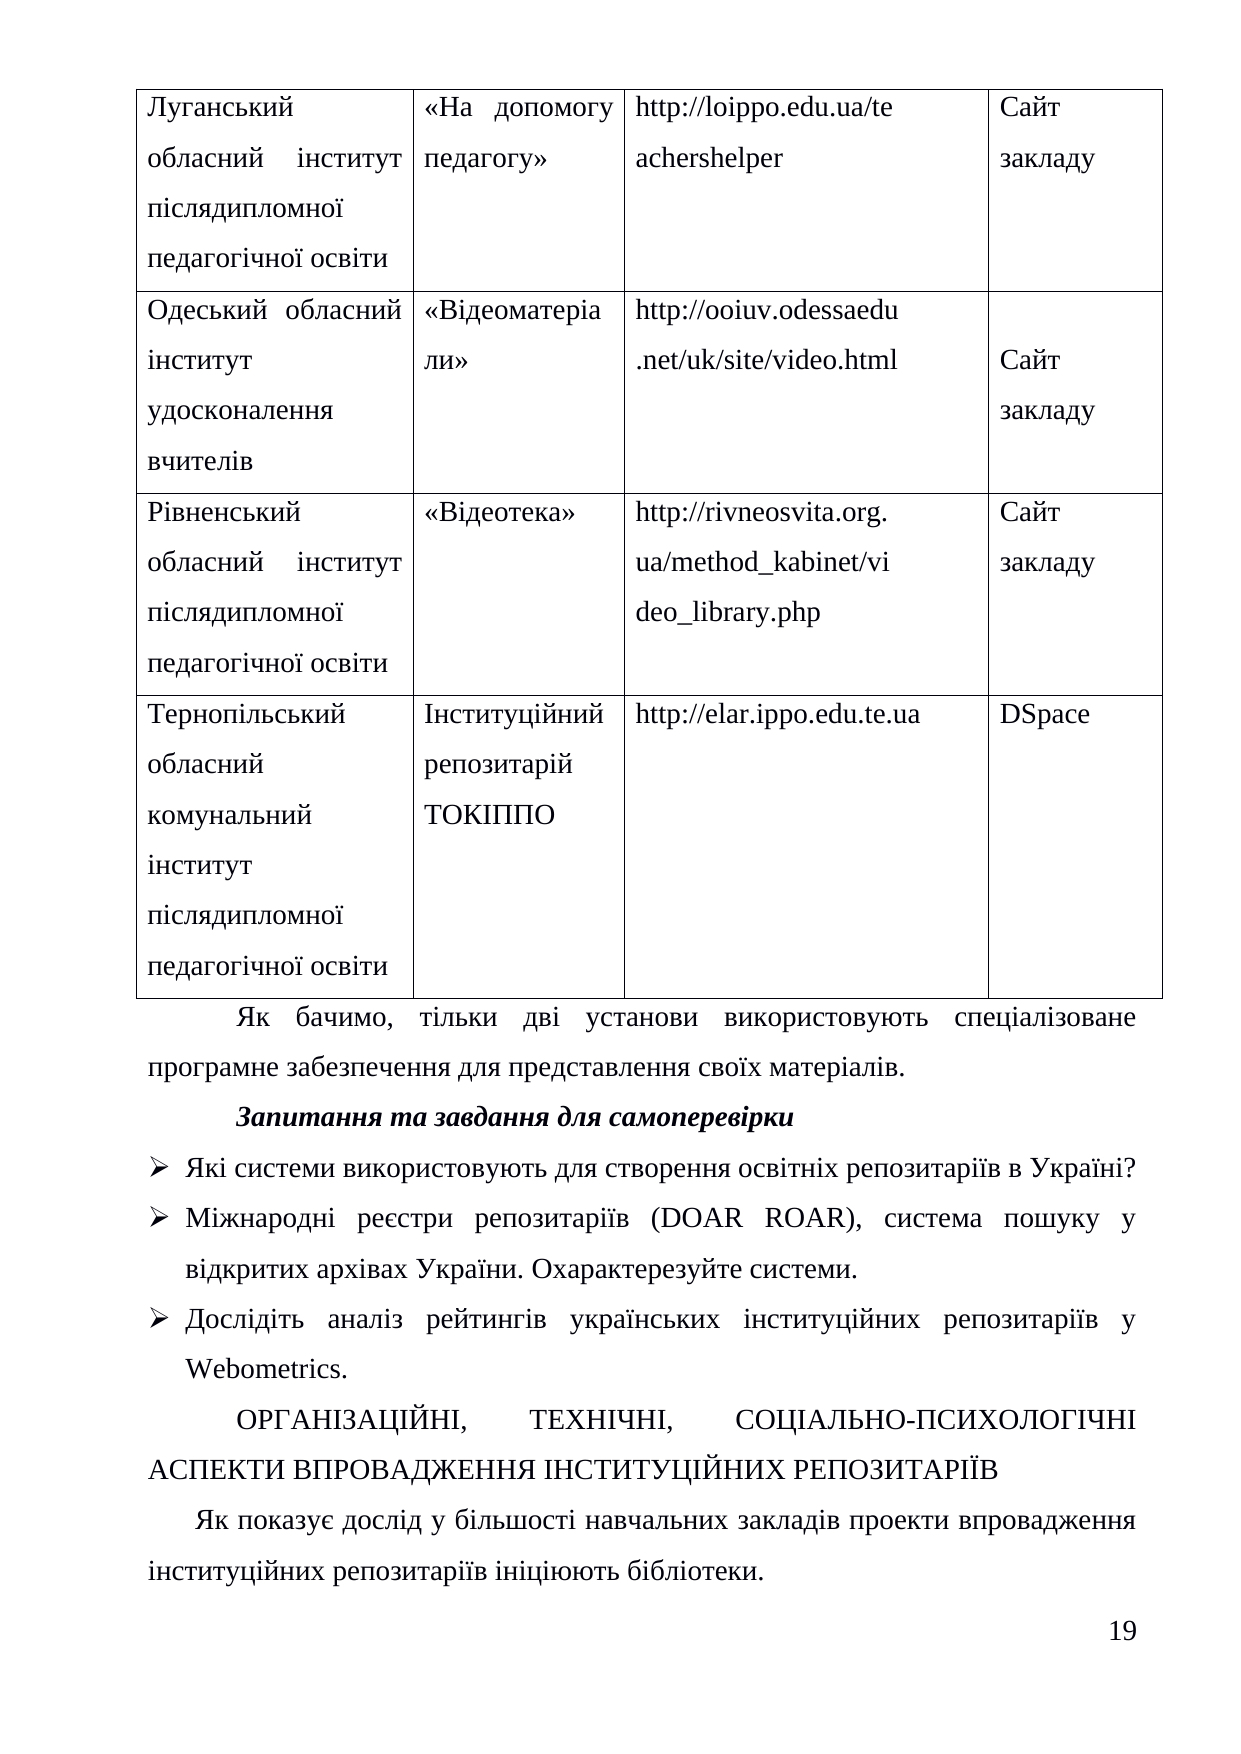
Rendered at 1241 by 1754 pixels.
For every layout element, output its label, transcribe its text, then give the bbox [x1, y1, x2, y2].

table_cell Тернопільський обласний комунальний інститут післядипломної педагогічної освіти [137, 696, 413, 998]
table_cell «Відеоматеріали» [414, 292, 624, 493]
table_cell Сайт закладу [989, 90, 1162, 291]
table_cell Сайт закладу [989, 292, 1162, 493]
table_cell Луганський обласний інститут післядипломної педагогічної освіти [137, 90, 413, 291]
text ОРГАНІЗАЦІЙНІ, ТЕХНІЧНІ, СОЦІАЛЬНО-ПСИХОЛОГІЧНІ АСПЕКТИ ВПРОВАДЖЕННЯ ІНСТИТУЦІЙНИХ РЕПОЗИТАРІЇВ [148, 1402, 1137, 1486]
table_cell «Відеотека» [414, 494, 624, 695]
text Як бачимо, тільки дві установи використовують спеціалізоване програмне забезпечення для представлення своїх матеріалів. [148, 999, 1137, 1083]
list Дослідіть аналіз рейтингів українських інституційних репозитаріїв у Webometrics. [148, 1301, 1137, 1385]
table_cell http://loippo.edu.ua/te achershelper [625, 90, 988, 291]
list Міжнародні реєстри репозитаріїв (DOAR ROAR), система пошуку у відкритих архівах України. Охарактерезуйте системи. [148, 1200, 1137, 1284]
table_cell Інституційний репозитарій ТОКІППО [414, 696, 624, 998]
table_cell Одеський обласний інститут удосконалення вчителів [137, 292, 413, 493]
text Запитання та завдання для самоперевірки [148, 1099, 1137, 1133]
table_cell Сайт закладу [989, 494, 1162, 695]
table_cell Рівненський обласний інститут післядипломної педагогічної освіти [137, 494, 413, 695]
table_cell http://elar.ippo.edu.te.ua [625, 696, 988, 998]
table_cell http://rivneosvita.org. ua/method_kabinet/vi deo_library.php [625, 494, 988, 695]
table_cell DSpace [989, 696, 1162, 998]
list Які системи використовують для створення освітніх репозитаріїв в Україні? [148, 1150, 1137, 1183]
table_cell http://ooiuv.odessaedu .net/uk/site/video.html [625, 292, 988, 493]
text Як показує дослід у більшості навчальних закладів проекти впровадження інституційних репозитаріїв ініціюють бібліотеки. [148, 1502, 1137, 1586]
table_cell «На допомогу педагогу» [414, 90, 624, 291]
